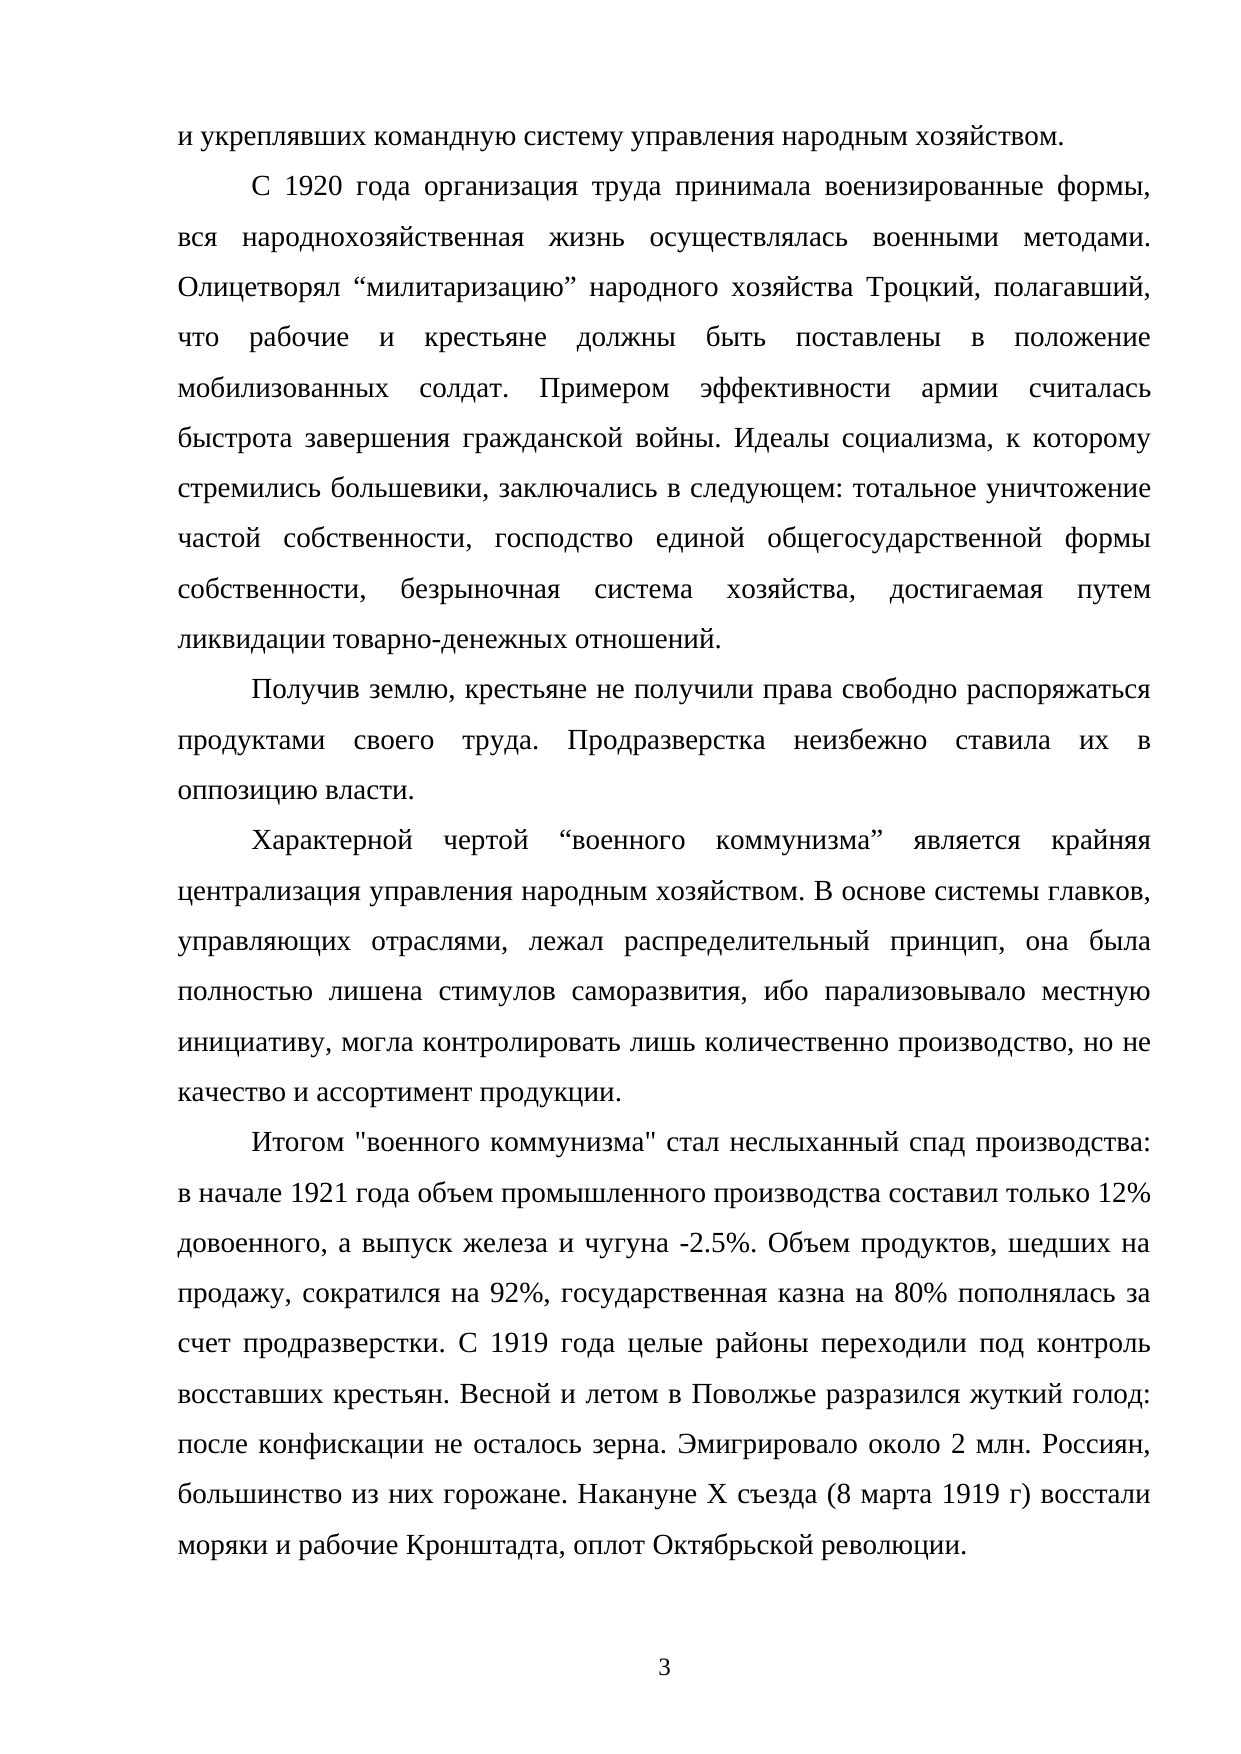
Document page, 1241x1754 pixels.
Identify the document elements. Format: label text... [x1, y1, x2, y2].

text Характерной чертой “военного коммунизма” является крайняя централизация управления народным хозяйством. В основе системы главков, управляющих отраслями, лежал распределительный принцип, она была полностью лишена стимулов саморазвития, ибо парализовывало местную инициативу, могла контролировать лишь количественно производство, но не качество и ассортимент продукции. [177, 822, 1152, 1108]
text С 1920 года организация труда принимала военизированные формы, вся народнохозяйственная жизнь осуществлялась военными методами. Олицетворял “милитаризацию” народного хозяйства Троцкий, полагавший, что рабочие и крестьяне должны быть поставлены в положение мобилизованных солдат. Примером эффективности армии считалась быстрота завершения гражданской войны. Идеалы социализма, к которому стремились большевики, заключались в следующем: тотальное уничтожение частой собственности, господство единой общегосударственной формы собственности, безрыночная система хозяйства, достигаемая путем ликвидации товарно-денежных отношений. [177, 168, 1152, 655]
text Итогом "военного коммунизма" стал неслыханный спад производства: в начале 1921 года объем промышленного производства составил только 12% довоенного, а выпуск железа и чугуна -2.5%. Объем продуктов, шедших на продажу, сократился на 92%, государственная казна на 80% пополнялась за счет продразверстки. С 1919 года целые районы переходили под контроль восставших крестьян. Весной и летом в Поволжье разразился жуткий голод: после конфискации не осталось зерна. Эмигрировало около 2 млн. Россиян, большинство из них горожане. Накануне X съезда (8 марта ) восстали моряки и рабочие Кронштадта, оплот Октябрьской революции. [177, 1124, 1152, 1560]
text Получив землю, крестьяне не получили права свободно распоряжаться продуктами своего труда. Продразверстка неизбежно ставила их в оппозицию власти. [177, 672, 1152, 806]
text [177, 118, 1152, 152]
